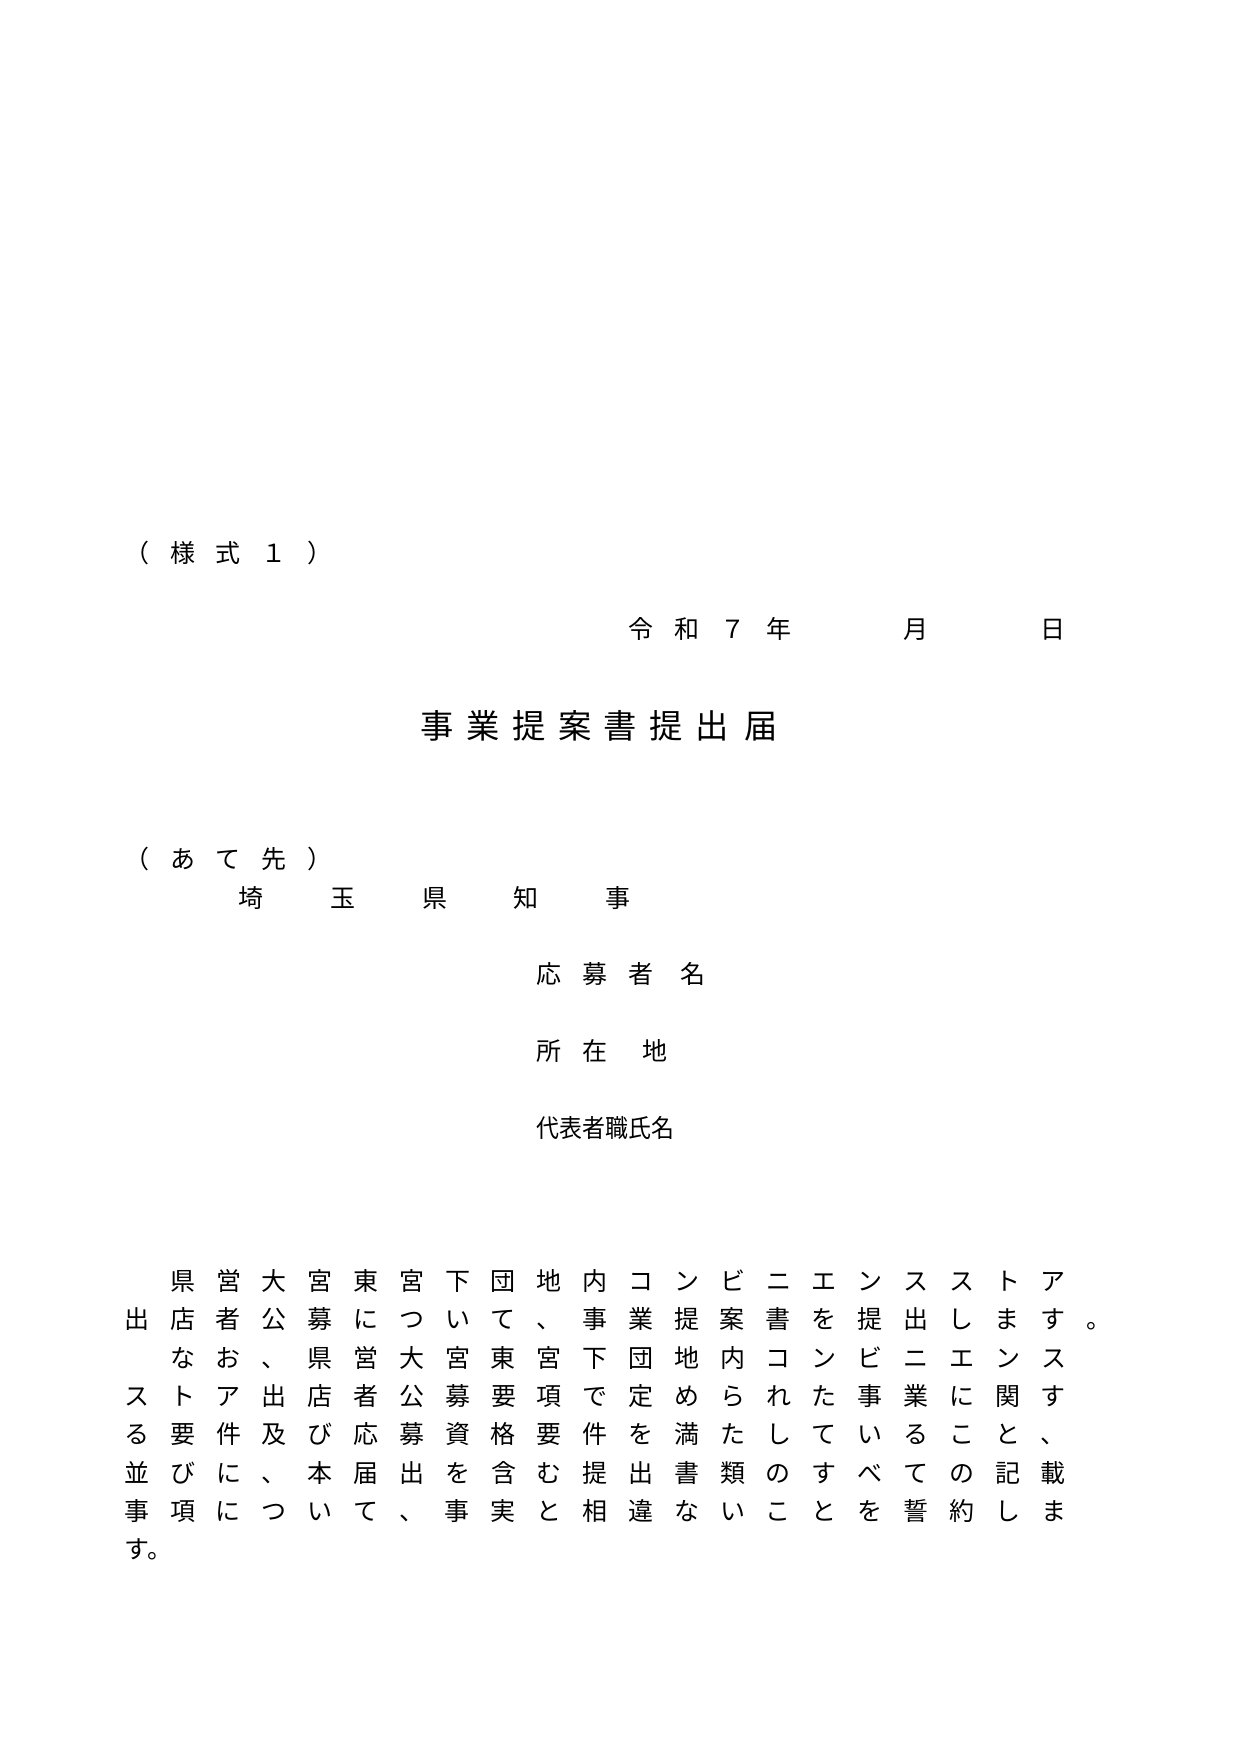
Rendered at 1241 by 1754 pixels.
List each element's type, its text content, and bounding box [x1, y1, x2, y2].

text 応募者名 [124, 954, 1087, 992]
text 令和７年 月 日 [124, 609, 1087, 647]
text （様式１） [124, 532, 1087, 570]
text 代表者職氏名 [124, 1107, 1087, 1145]
text 県営大宮東宮下団地内コンビニエンスストア出店者公募について、事業提案書を提出します。 [124, 1260, 1087, 1337]
text 事業提案書提出届 [124, 685, 1087, 762]
text （あて先） [124, 839, 1087, 877]
text 所在地 [124, 1030, 1087, 1069]
text なお、県営大宮東宮下団地内コンビニエンスストア出店者公募要項で定められた事業に関する要件及び応募資格要件を満たしていること、並びに、本届出を含む提出書類のすべての記載事項について、事実と相違ないことを誓約します。 [124, 1337, 1087, 1567]
text 埼 玉 県 知 事 [124, 877, 1087, 915]
